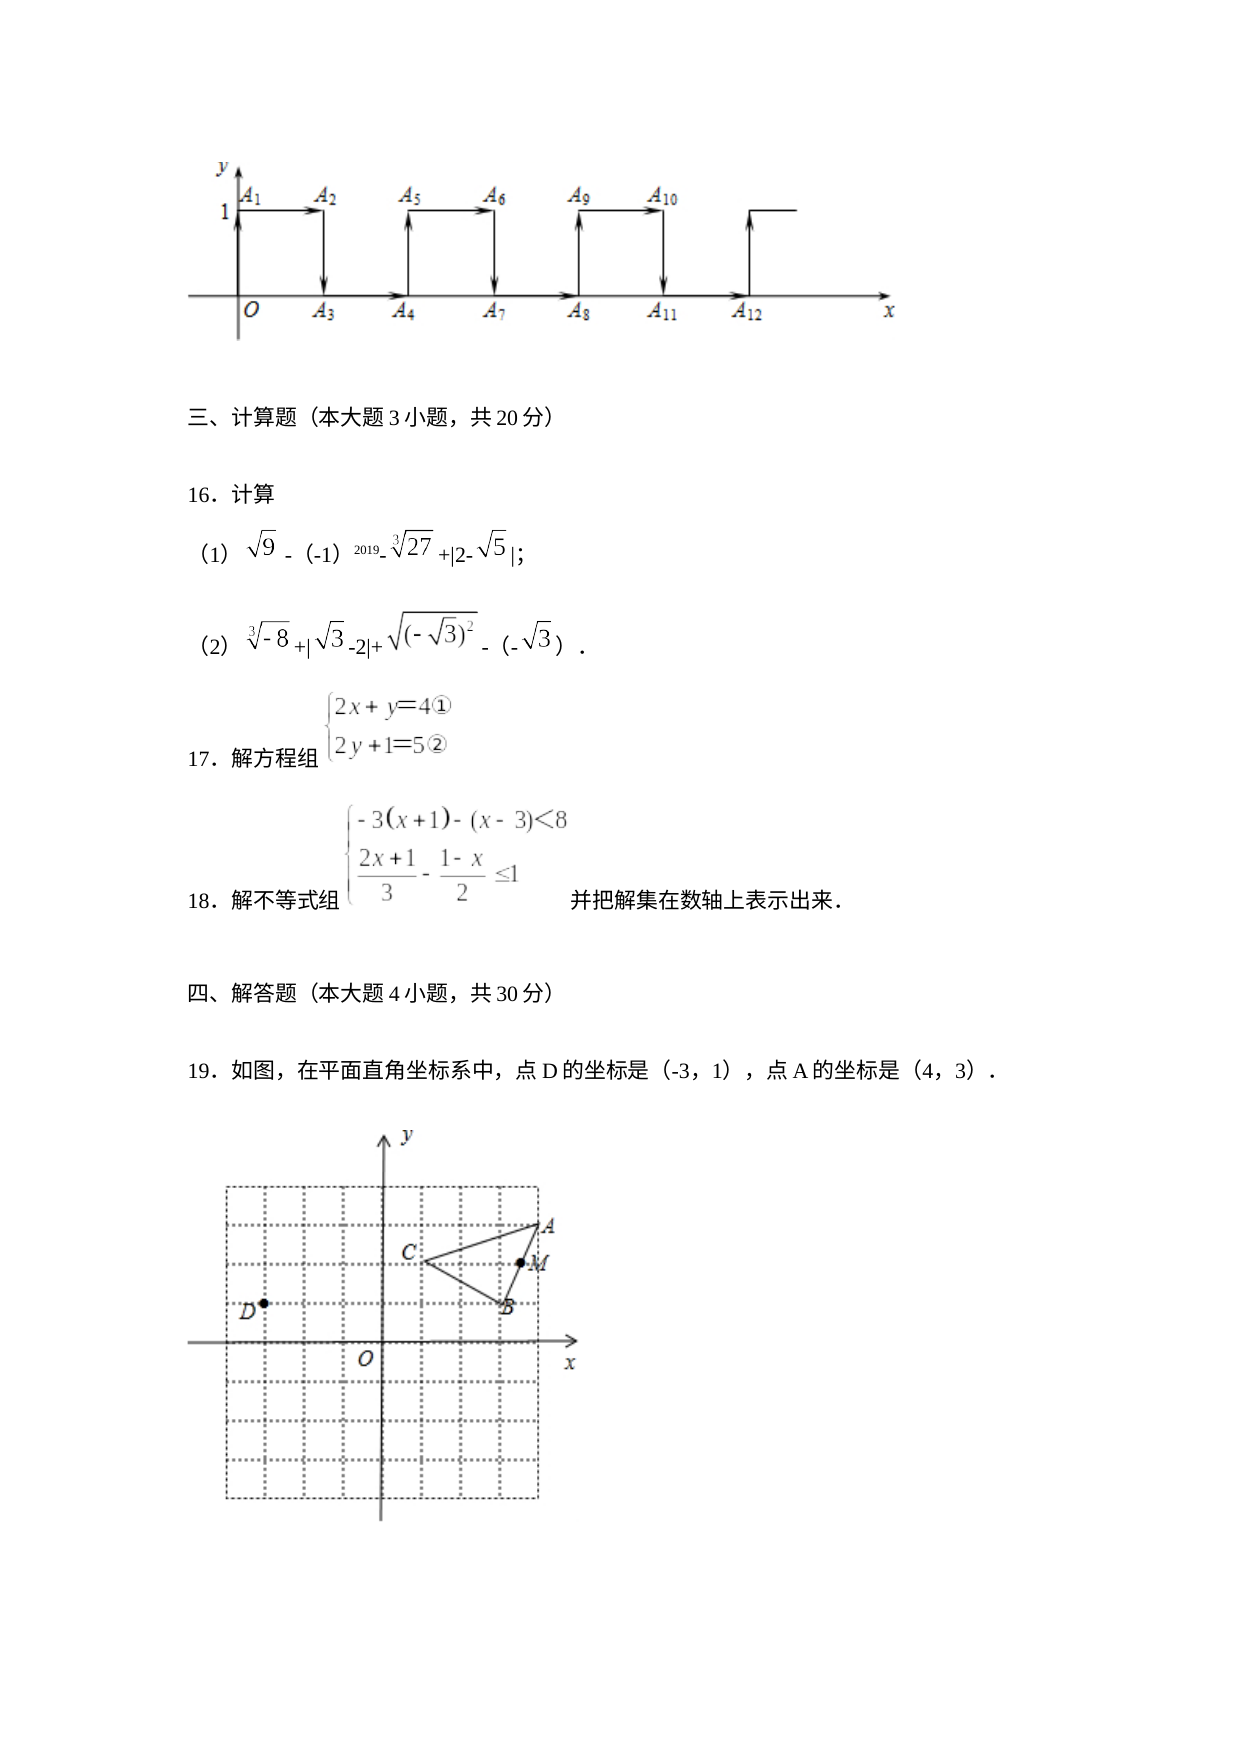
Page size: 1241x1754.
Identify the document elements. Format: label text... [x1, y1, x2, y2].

text 16．计算 [187, 477, 1053, 509]
text 18．解不等式组并把解集在数轴上表示出来． [187, 800, 1053, 930]
text 三、计算题（本大题3小题，共20分） [187, 399, 1053, 432]
text 19．如图，在平面直角坐标系中，点D的坐标是（-3，1），点A的坐标是（4，3）． [187, 1053, 1053, 1085]
text 四、解答题（本大题4小题，共30分） [187, 975, 1053, 1008]
picture [187, 162, 896, 341]
text 17．解方程组 [187, 687, 1053, 784]
picture [187, 1130, 583, 1526]
text （2）+|-2|+-（-）． [187, 606, 1053, 671]
text （1） -（-1）2019-+|2-|； [187, 525, 1053, 590]
